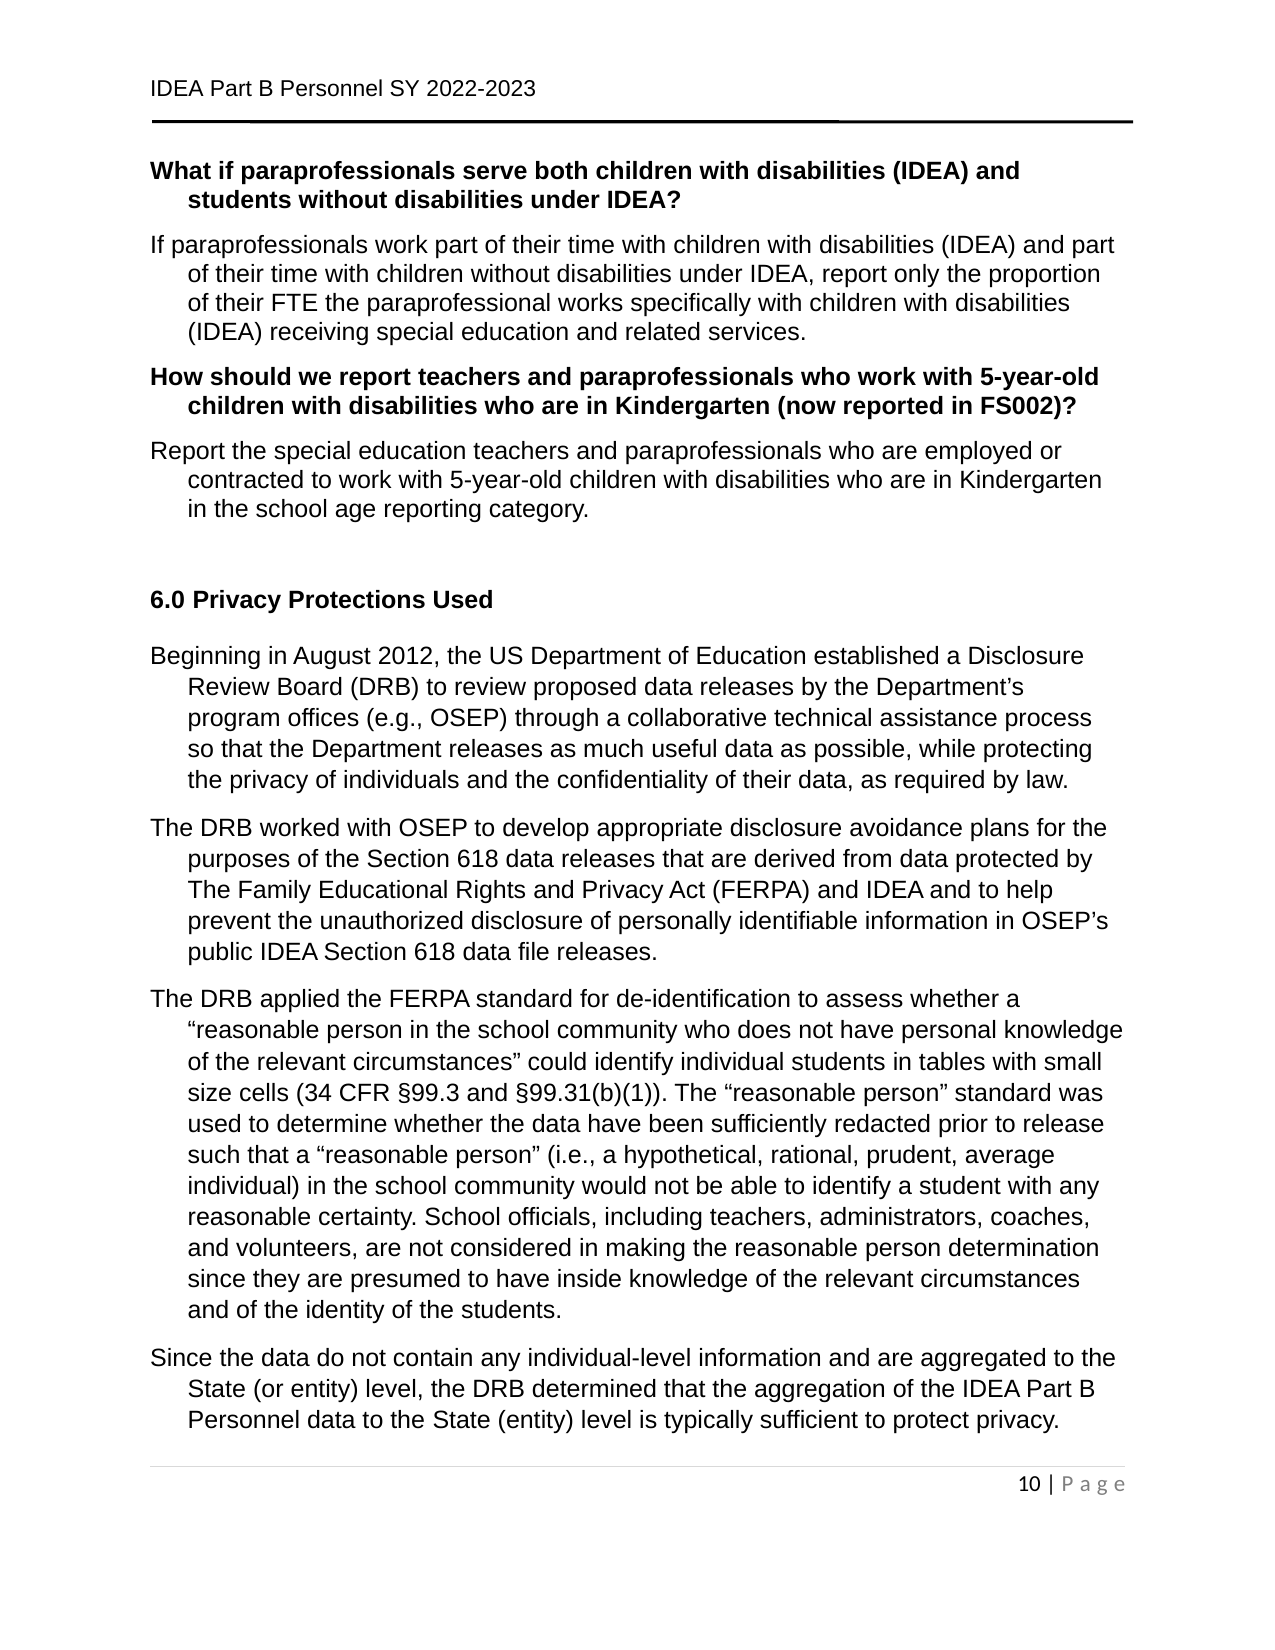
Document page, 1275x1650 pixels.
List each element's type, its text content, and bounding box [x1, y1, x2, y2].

text How should we report teachers and paraprofessionals who work with 5-year-old children with disabilities who are in Kindergarten (now reported in FS002)? [146, 362, 1125, 419]
text Since the data do not contain any individual-level information and are aggregated to the State (or entity) level, the DRB determined that the aggregation of the IDEA Part B Personnel data to the State (entity) level is typically sufficient to protect privacy. [146, 1342, 1125, 1433]
text What if paraprofessionals serve both children with disabilities (IDEA) and students without disabilities under IDEA? [146, 156, 1125, 214]
text The DRB worked with OSEP to develop appropriate disclosure avoidance plans for the purposes of the Section 618 data releases that are derived from data protected by The Family Educational Rights and Privacy Act (FERPA) and IDEA and to help prevent the unauthorized disclosure of personally identifiable information in OSEP’s public IDEA Section 618 data file releases. [146, 812, 1125, 965]
text The DRB applied the FERPA standard for de-identification to assess whether a “reasonable person in the school community who does not have personal knowledge of the relevant circumstances” could identify individual students in tables with small size cells (34 CFR §99.3 and §99.31(b)(1)). The “reasonable person” standard was used to determine whether the data have been sufficiently redacted prior to release such that a “reasonable person” (i.e., a hypothetical, rational, prudent, average individual) in the school community would not be able to identify a student with any reasonable certainty. School officials, including teachers, administrators, coaches, and volunteers, are not considered in making the reasonable person determination since they are presumed to have inside knowledge of the relevant circumstances and of the identity of the students. [146, 984, 1125, 1323]
text Report the special education teachers and paraprofessionals who are employed or contracted to work with 5-year-old children with disabilities who are in Kindergarten in the school age reporting category. [146, 436, 1125, 522]
text If paraprofessionals work part of their time with children with disabilities (IDEA) and part of their time with children without disabilities under IDEA, report only the proportion of their FTE the paraprofessional works specifically with children with disabilities (IDEA) receiving special education and related services. [146, 230, 1125, 345]
text Beginning in August 2012, the US Department of Education established a Disclosure Review Board (DRB) to review proposed data releases by the Department’s program offices (e.g., OSEP) through a collaborative technical assistance process so that the Department releases as much useful data as possible, while protecting the privacy of individuals and the confidentiality of their data, as required by law. [146, 641, 1125, 793]
subtitle Privacy Protections Used [150, 584, 1125, 613]
